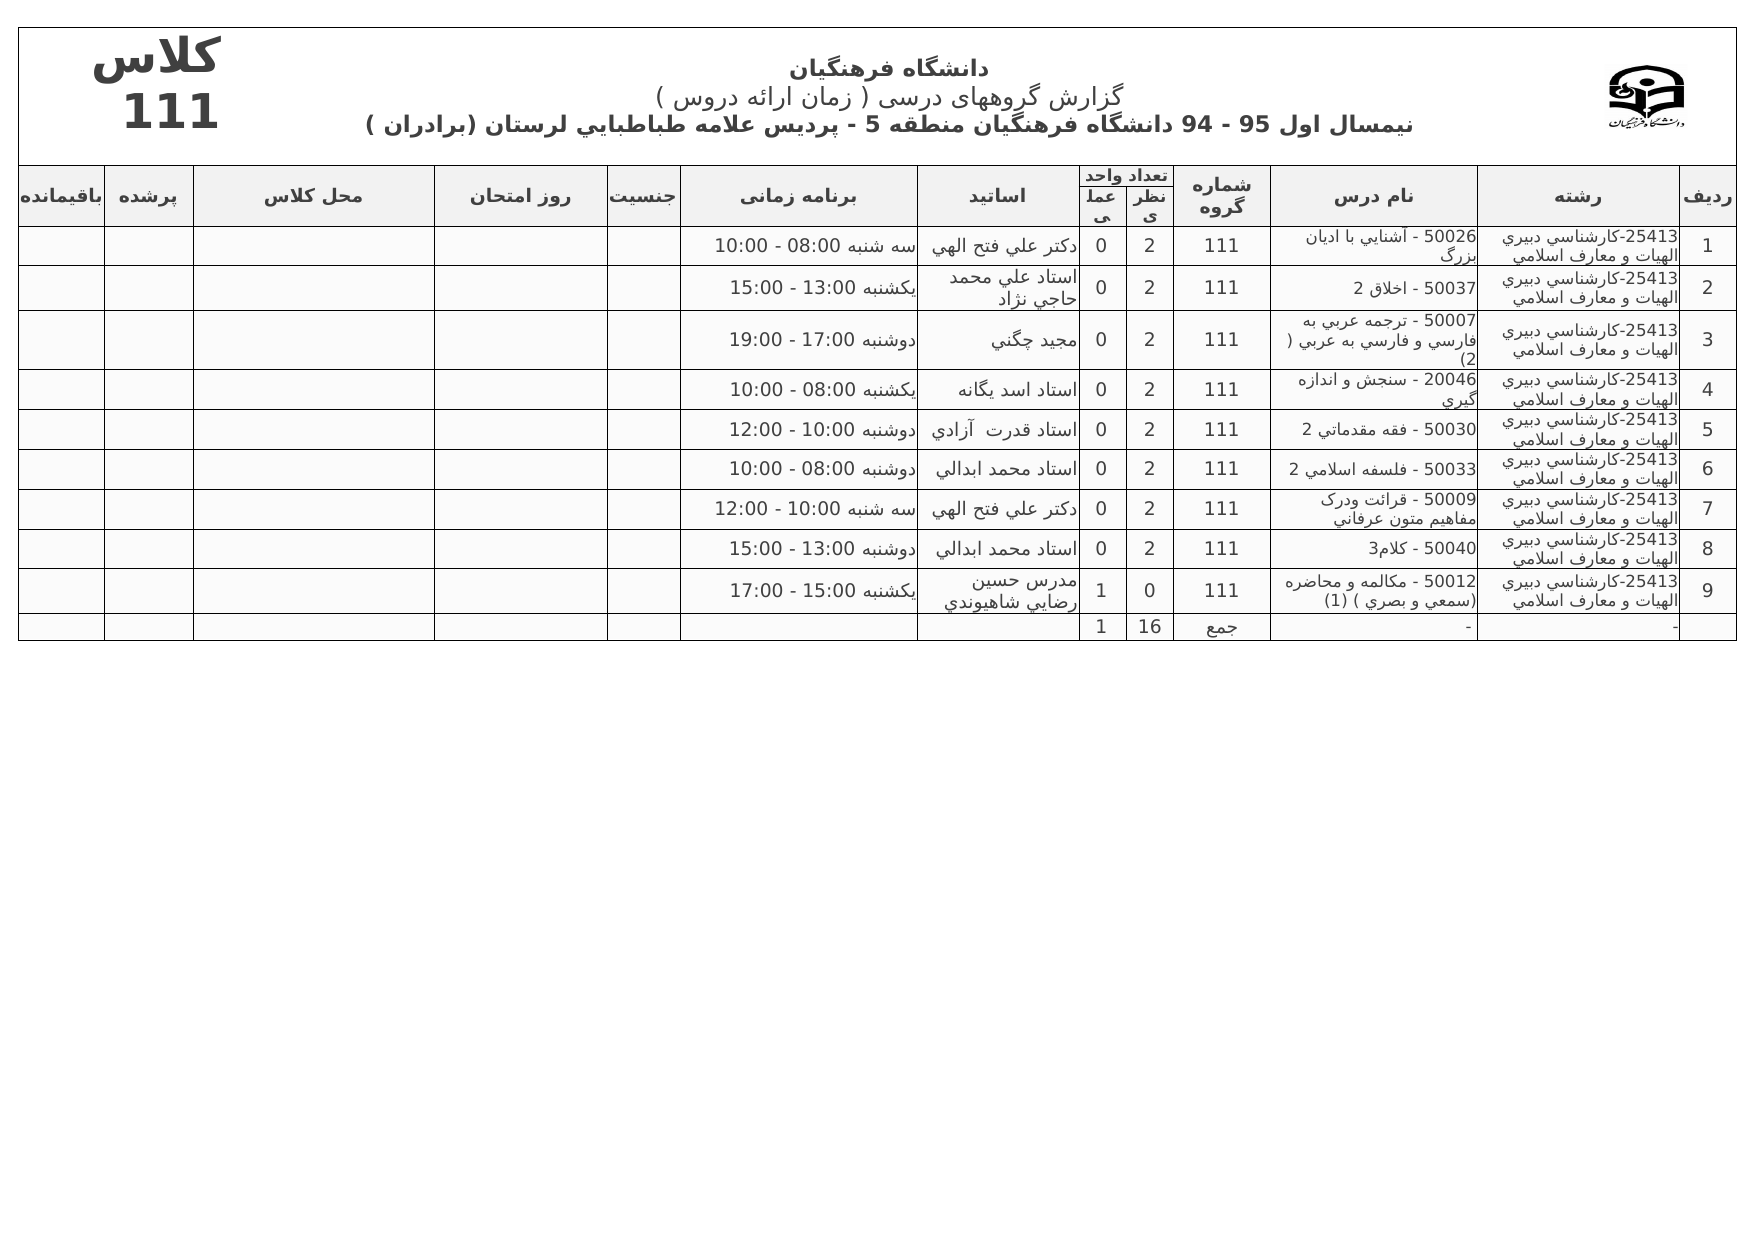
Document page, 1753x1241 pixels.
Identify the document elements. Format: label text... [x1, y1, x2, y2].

table_cell [19, 410, 104, 449]
table_cell تعداد واحد [1080, 166, 1173, 186]
table_cell 2 [1127, 410, 1173, 449]
table_cell 7 [1680, 490, 1736, 528]
table_cell [435, 227, 607, 265]
table_cell [194, 569, 434, 613]
table_cell [435, 569, 607, 613]
table_cell [194, 450, 434, 489]
table_header [1556, 28, 1736, 165]
table_cell [608, 530, 680, 568]
table_cell [608, 410, 680, 449]
picture [1604, 64, 1688, 129]
table_cell 50026 - آشنايي با اديان بزرگ [1271, 227, 1477, 265]
table_cell استاد محمد ابدالي [918, 450, 1079, 489]
table_cell يکشنبه 08:00 - 10:00 [681, 370, 917, 409]
table_cell 3 [1680, 311, 1736, 369]
table_cell [194, 614, 434, 639]
table_cell 8 [1680, 530, 1736, 568]
table_cell استاد قدرت آزادي [918, 410, 1079, 449]
table_cell جنسیت [608, 166, 680, 226]
table_cell 50040 - کلام3 [1271, 530, 1477, 568]
table_cell سه شنبه 10:00 - 12:00 [681, 490, 917, 528]
table_cell 0 [1080, 450, 1126, 489]
table_cell [19, 569, 104, 613]
table_cell دکتر علي فتح الهي [918, 490, 1079, 528]
table_cell 50033 - فلسفه اسلامي 2 [1271, 450, 1477, 489]
table_cell [105, 490, 193, 528]
table_cell 0 [1080, 311, 1126, 369]
table_cell [608, 490, 680, 528]
table_cell 50007 - ترجمه عربي به فارسي و فارسي به عربي (2) [1271, 311, 1477, 369]
table_cell [105, 450, 193, 489]
table_cell 111 [1174, 311, 1270, 369]
table_cell مجيد چگني [918, 311, 1079, 369]
table_cell جمع [1174, 614, 1270, 639]
table_cell 2 [1127, 227, 1173, 265]
table_cell [194, 530, 434, 568]
table_cell [105, 311, 193, 369]
table_cell [105, 530, 193, 568]
table_cell [608, 266, 680, 310]
table_cell 25413-كارشناسي دبيري الهيات و معارف اسلامي [1478, 490, 1679, 528]
table_cell دوشنبه 10:00 - 12:00 [681, 410, 917, 449]
table_cell 25413-كارشناسي دبيري الهيات و معارف اسلامي [1478, 410, 1679, 449]
table_cell پرشده [105, 166, 193, 226]
table_cell 25413-كارشناسي دبيري الهيات و معارف اسلامي [1478, 311, 1679, 369]
table_cell يکشنبه 15:00 - 17:00 [681, 569, 917, 613]
table_cell [19, 614, 104, 639]
table_cell استاد اسد يگانه [918, 370, 1079, 409]
table_cell رشته [1478, 166, 1679, 226]
table_cell 25413-كارشناسي دبيري الهيات و معارف اسلامي [1478, 227, 1679, 265]
table_cell 111 [1174, 370, 1270, 409]
table_cell نام درس [1271, 166, 1477, 226]
table_cell [435, 410, 607, 449]
table_cell [435, 311, 607, 369]
table_cell استاد علي محمد حاجي نژاد [918, 266, 1079, 310]
table_cell [194, 227, 434, 265]
table_cell 25413-كارشناسي دبيري الهيات و معارف اسلامي [1478, 569, 1679, 613]
table_cell 0 [1080, 530, 1126, 568]
table_cell 111 [1174, 490, 1270, 528]
table_cell [435, 614, 607, 639]
table_cell 1 [1080, 614, 1126, 639]
table_cell [918, 614, 1079, 639]
table_cell محل کلاس [194, 166, 434, 226]
table_cell 0 [1080, 410, 1126, 449]
table_cell 111 [1174, 410, 1270, 449]
table_cell دوشنبه 08:00 - 10:00 [681, 450, 917, 489]
table_cell [435, 266, 607, 310]
table_cell [19, 490, 104, 528]
table_cell 25413-كارشناسي دبيري الهيات و معارف اسلامي [1478, 530, 1679, 568]
table_cell [105, 370, 193, 409]
table_cell [608, 614, 680, 639]
table_cell 2 [1127, 370, 1173, 409]
table_cell [1680, 614, 1736, 639]
table_header کلاس111 [19, 28, 222, 165]
table_cell 25413-كارشناسي دبيري الهيات و معارف اسلامي [1478, 370, 1679, 409]
table_cell 50030 - فقه مقدماتي 2 [1271, 410, 1477, 449]
table_cell [681, 614, 917, 639]
table_cell 2 [1127, 266, 1173, 310]
table_cell [608, 311, 680, 369]
table_cell 50012 - مکالمه و محاضره (سمعي و بصري ) (1) [1271, 569, 1477, 613]
table_cell [435, 530, 607, 568]
table_cell 111 [1174, 450, 1270, 489]
table_cell 9 [1680, 569, 1736, 613]
table_cell 0 [1080, 227, 1126, 265]
table_cell 20046 - سنجش و اندازه گيري [1271, 370, 1477, 409]
table_cell [194, 410, 434, 449]
table_cell [194, 266, 434, 310]
table_cell [19, 311, 104, 369]
table_cell 5 [1680, 410, 1736, 449]
table_cell دکتر علي فتح الهي [918, 227, 1079, 265]
table_cell 16 [1127, 614, 1173, 639]
table_cell دوشنبه 17:00 - 19:00 [681, 311, 917, 369]
table_cell نظری [1127, 187, 1173, 226]
table_header دانشگاه فرهنگيان گزارش گروههای درسی ( زمان ارائه دروس ) نيمسال اول 95 - 94 دانشگاه فرهنگيان منطقه 5 - پرديس علامه طباطبايي لرستان (برادران ) [223, 28, 1556, 165]
table_cell - [1271, 614, 1477, 639]
table_cell سه شنبه 08:00 - 10:00 [681, 227, 917, 265]
table_cell 2 [1127, 530, 1173, 568]
table_cell دوشنبه 13:00 - 15:00 [681, 530, 917, 568]
table_cell يکشنبه 13:00 - 15:00 [681, 266, 917, 310]
table_cell [19, 266, 104, 310]
table_cell 6 [1680, 450, 1736, 489]
table_cell برنامه زمانی [681, 166, 917, 226]
table_cell 2 [1127, 450, 1173, 489]
table_cell [608, 227, 680, 265]
table_cell 25413-كارشناسي دبيري الهيات و معارف اسلامي [1478, 266, 1679, 310]
table_cell [105, 410, 193, 449]
table_cell 0 [1080, 490, 1126, 528]
table_cell 1 [1080, 569, 1126, 613]
table_cell 1 [1680, 227, 1736, 265]
table_cell [105, 227, 193, 265]
table_cell شماره گروه [1174, 166, 1270, 226]
table_cell 2 [1127, 490, 1173, 528]
table_cell - [1478, 614, 1679, 639]
table_cell 111 [1174, 266, 1270, 310]
table_cell [105, 266, 193, 310]
table_cell 50037 - اخلاق 2 [1271, 266, 1477, 310]
table_cell استاد محمد ابدالي [918, 530, 1079, 568]
table_cell 111 [1174, 569, 1270, 613]
table_cell 0 [1127, 569, 1173, 613]
table_cell 4 [1680, 370, 1736, 409]
table_cell [194, 490, 434, 528]
table_cell [608, 370, 680, 409]
table_cell 25413-كارشناسي دبيري الهيات و معارف اسلامي [1478, 450, 1679, 489]
table_cell عملی [1080, 187, 1126, 226]
table_cell [105, 569, 193, 613]
table_cell [19, 227, 104, 265]
table_cell [608, 450, 680, 489]
table_cell روز امتحان [435, 166, 607, 226]
table_cell 111 [1174, 530, 1270, 568]
table_cell 0 [1080, 370, 1126, 409]
table_cell مدرس حسين رضايي شاهيوندي [918, 569, 1079, 613]
table_cell [435, 490, 607, 528]
table_cell [105, 614, 193, 639]
table_cell اساتید [918, 166, 1079, 226]
table_cell 111 [1174, 227, 1270, 265]
table_cell [194, 311, 434, 369]
table_cell 2 [1680, 266, 1736, 310]
table_cell [435, 370, 607, 409]
table_cell 2 [1127, 311, 1173, 369]
table_cell [435, 450, 607, 489]
table_cell [19, 450, 104, 489]
table_cell 50009 - قرائت ودرک مفاهيم متون عرفاني [1271, 490, 1477, 528]
table_cell [608, 569, 680, 613]
table_cell 0 [1080, 266, 1126, 310]
table_cell [19, 370, 104, 409]
table_cell [194, 370, 434, 409]
table_cell باقیمانده [19, 166, 104, 226]
table_cell ردیف [1680, 166, 1736, 226]
table_cell [19, 530, 104, 568]
